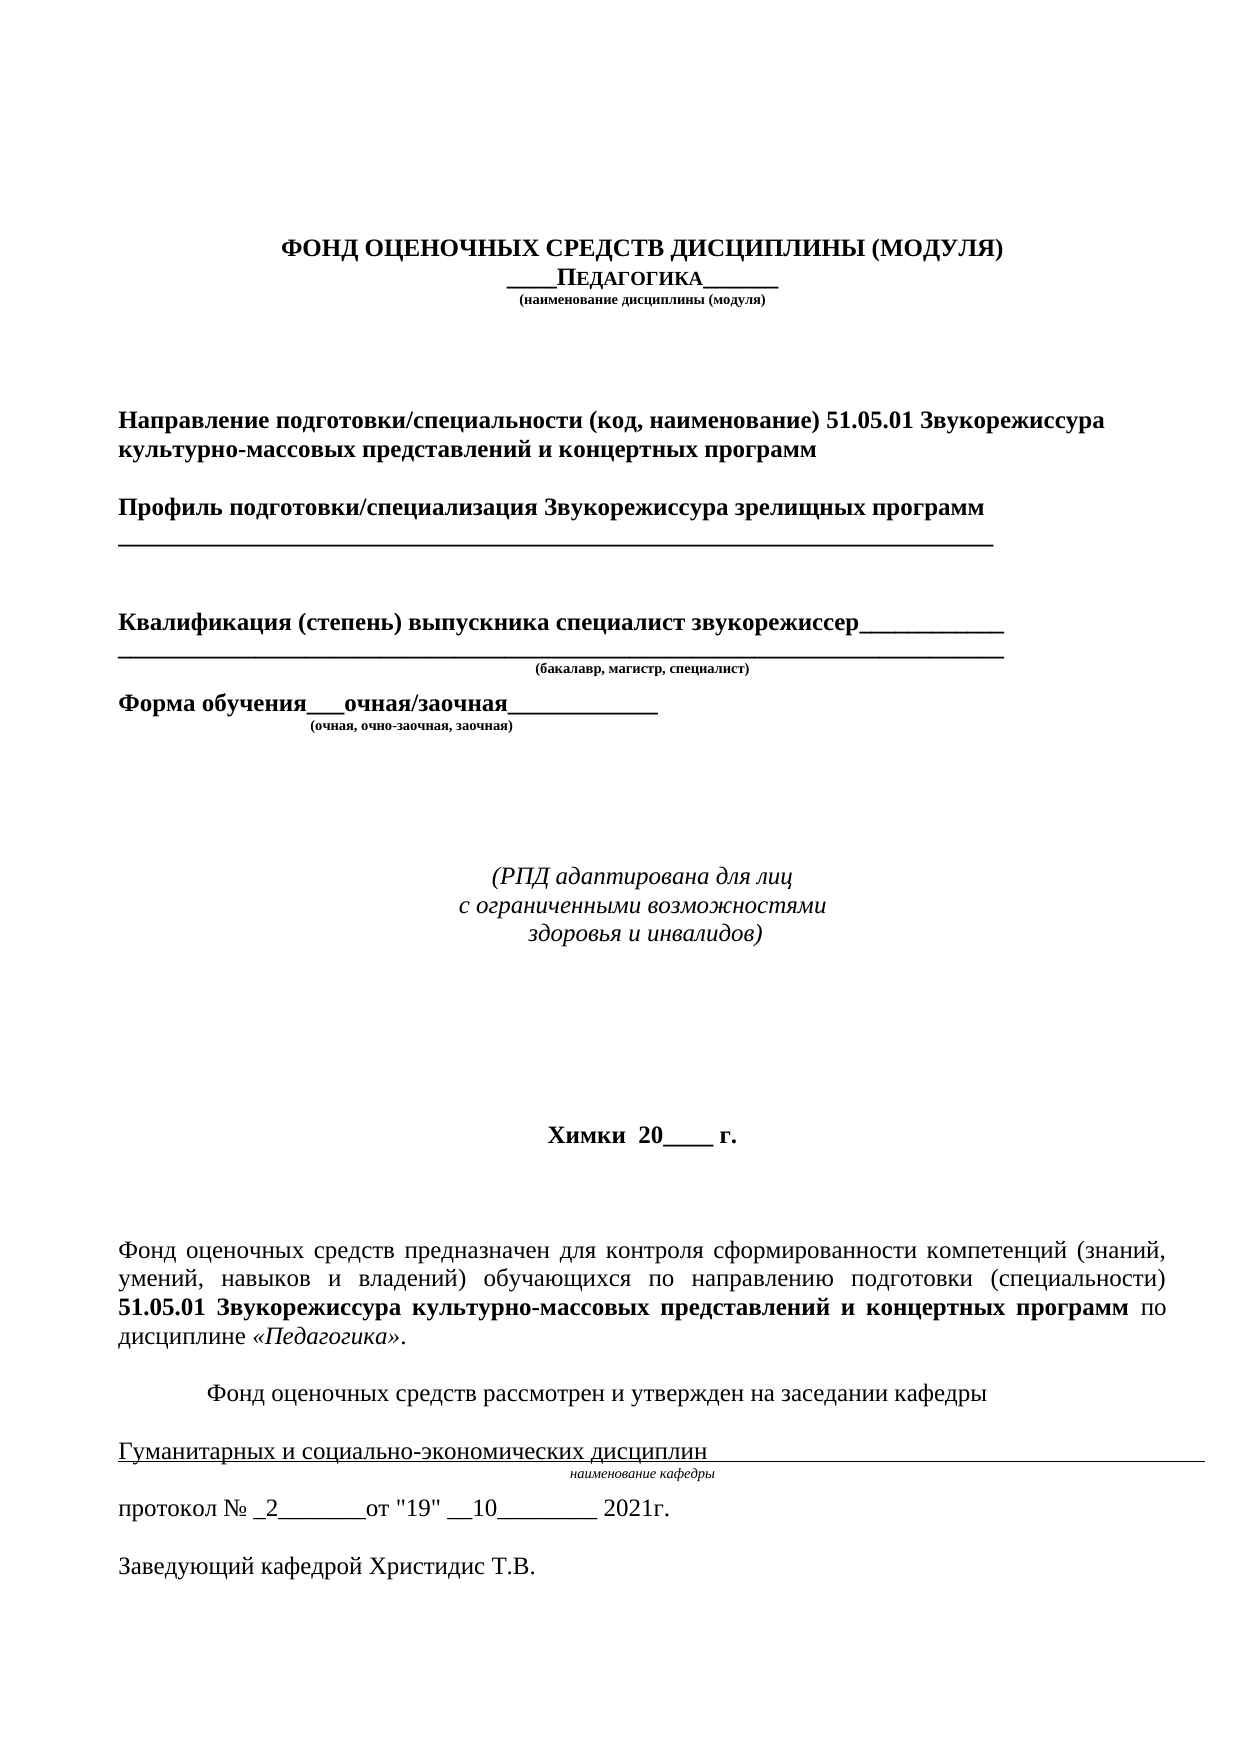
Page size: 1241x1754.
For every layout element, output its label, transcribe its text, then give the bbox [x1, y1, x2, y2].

text Заведующий кафедрой Христидис Т.В. [118, 1551, 1167, 1580]
text здоровья и инвалидов) [118, 918, 1167, 947]
text наименование кафедры [118, 1465, 1167, 1493]
text Направление подготовки/специальности (код, наименование) 51.05.01 Звукорежиссура культурно-массовых представлений и концертных программ [118, 406, 1167, 463]
text Гуманитарных и социально-экономических дисциплин [118, 1436, 1167, 1461]
text (очная, очно-заочная, заочная) [118, 717, 1167, 746]
text Фонд оценочных средств предназначен для контроля сформированности компетенций (знаний, умений, навыков и владений) обучающихся по направлению подготовки (специальности) 51.05.01 Звукорежиссура культурно-массовых представлений и концертных программ по дисциплине «Педагогика». [118, 1235, 1167, 1350]
text Квалификация (степень) выпускника специалист звукорежиссер [118, 607, 1167, 636]
text (бакалавр, магистр, специалист) [118, 660, 1167, 688]
text Профиль подготовки/специализация Звукорежиссура зрелищных программ [118, 492, 1167, 521]
text Форма обучения___очная/заочная____________ [118, 688, 1167, 717]
text ______________________________________________________________________ [118, 521, 1167, 549]
text с ограниченными возможностями [118, 890, 1167, 918]
text (РПД адаптирована для лиц [118, 861, 1167, 890]
text ФОНД ОЦЕНОЧНЫХ СРЕДСТВ ДИСЦИПЛИНЫ (МОДУЛЯ) ____Педагогика______ (наименование дисциплины (модуля) [118, 233, 1167, 319]
text Химки 20____ г. [103, 1120, 1167, 1148]
text Фонд оценочных средств рассмотрен и утвержден на заседании кафедры [118, 1378, 1167, 1407]
text протокол № _2_______от "19" __10________ 2021г. [118, 1493, 1167, 1522]
